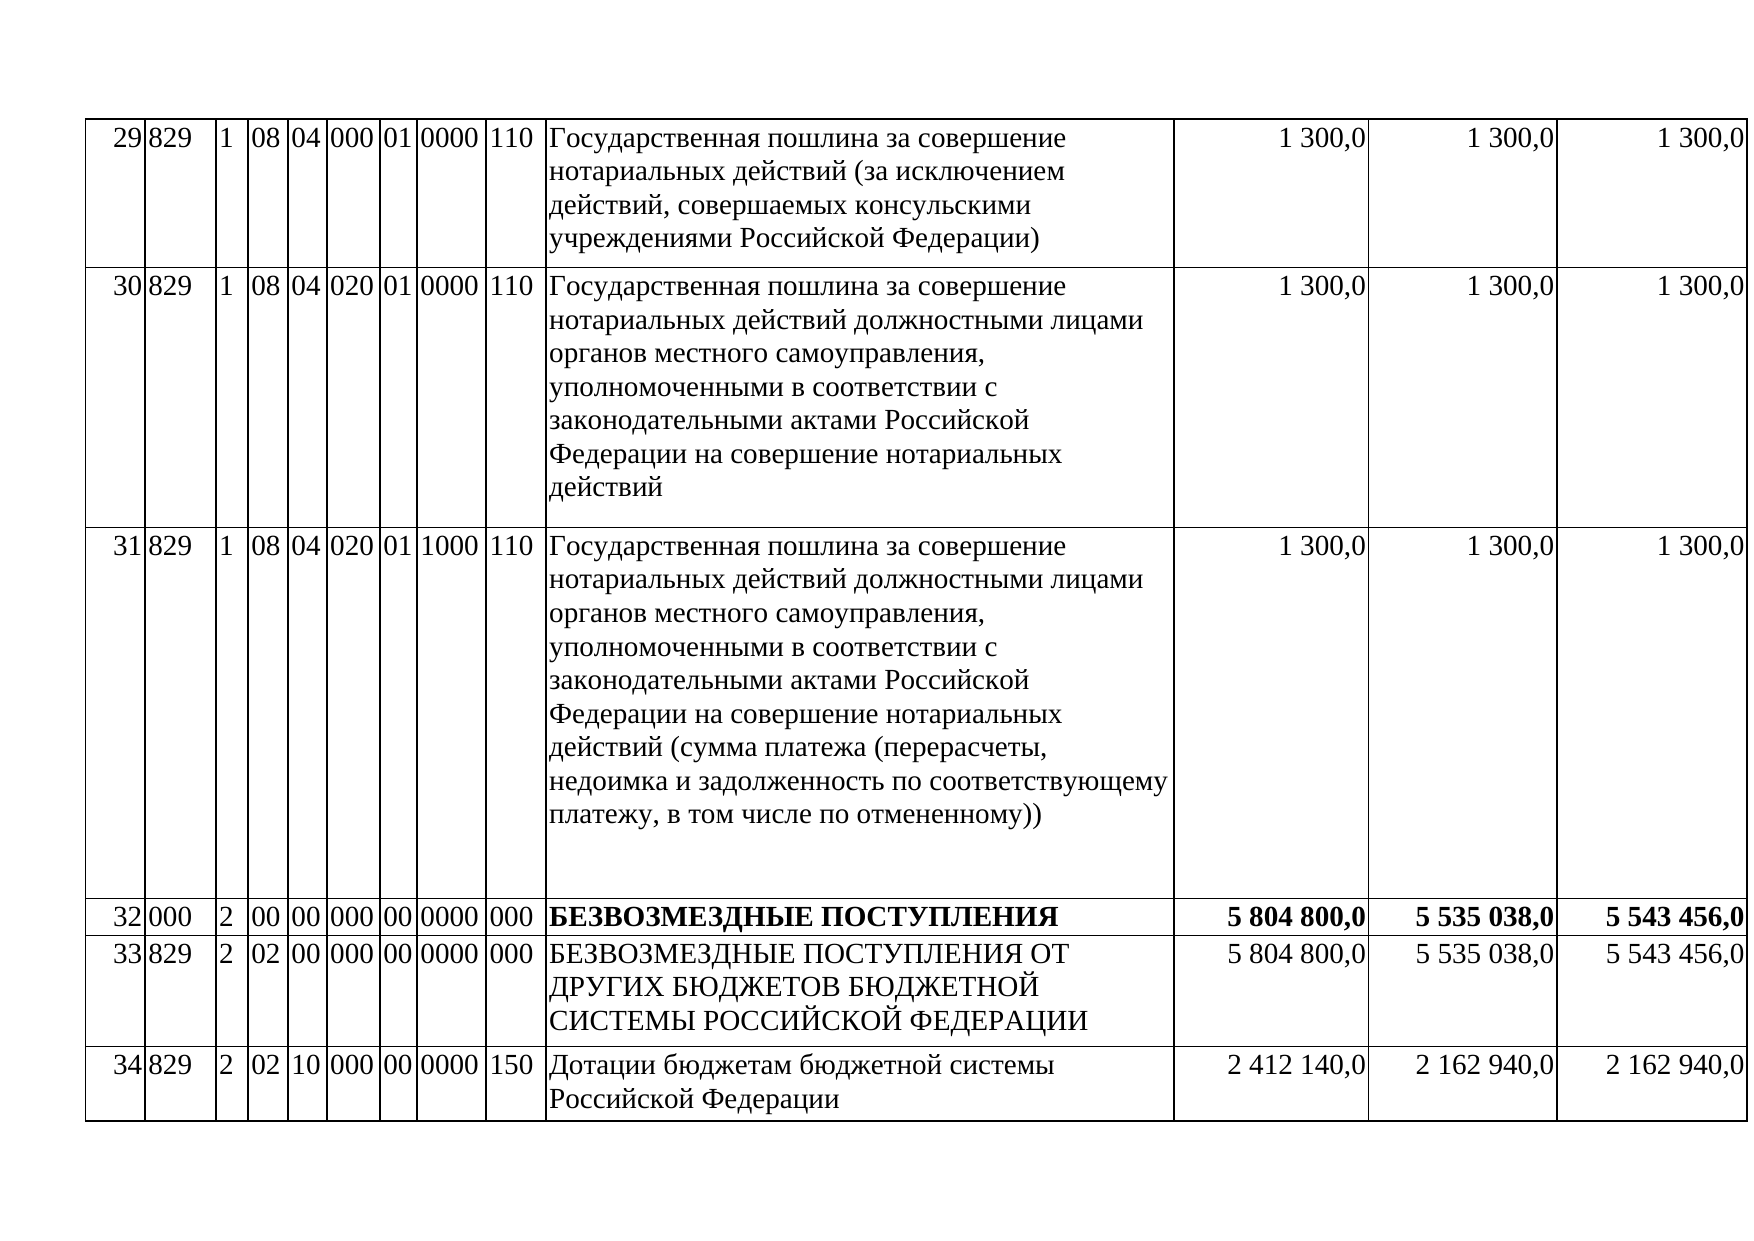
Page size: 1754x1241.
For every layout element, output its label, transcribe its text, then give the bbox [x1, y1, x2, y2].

table_cell 020 [328, 528, 379, 897]
table_cell 00 [289, 936, 326, 1046]
table_cell 01 [381, 528, 416, 897]
table_cell 1 300,0 [1369, 120, 1556, 267]
table_cell 2 162 940,0 [1369, 1047, 1556, 1120]
table_cell 00 [289, 899, 326, 934]
table_cell 000 [146, 899, 215, 934]
table_cell 0000 [418, 899, 485, 934]
table_cell 34 [86, 1047, 144, 1120]
table_cell 02 [249, 936, 287, 1046]
table_cell Государственная пошлина за совершение нотариальных действий (за исключением действий, совершаемых консульскими учреждениями Российской Федерации) [547, 120, 1173, 267]
table_cell 110 [487, 268, 545, 526]
table_cell 829 [146, 936, 215, 1046]
table_cell 1 [217, 120, 247, 267]
table_cell 1 300,0 [1175, 268, 1368, 526]
table_cell 829 [146, 268, 215, 526]
table_cell 5 535 038,0 [1369, 899, 1556, 934]
table_cell 04 [289, 268, 326, 526]
table_cell 0000 [418, 1047, 485, 1120]
table_cell 33 [86, 936, 144, 1046]
table_cell 1 300,0 [1175, 120, 1368, 267]
table_cell 01 [381, 120, 416, 267]
table_cell 0000 [418, 268, 485, 526]
table_cell 000 [487, 899, 545, 934]
table_cell 1 300,0 [1558, 528, 1746, 897]
table_cell 000 [487, 936, 545, 1046]
table_cell 1000 [418, 528, 485, 897]
table_cell Государственная пошлина за совершение нотариальных действий должностными лицами органов местного самоуправления, уполномоченными в соответствии с законодательными актами Российской Федерации на совершение нотариальных действий [547, 268, 1173, 526]
table_cell 00 [249, 899, 287, 934]
table_cell 00 [381, 899, 416, 934]
table_cell 5 804 800,0 [1175, 936, 1368, 1046]
table_cell Дотации бюджетам бюджетной системы Российской Федерации [547, 1047, 1173, 1120]
table_cell 0000 [418, 120, 485, 267]
table_cell 00 [381, 1047, 416, 1120]
table_cell 29 [86, 120, 144, 267]
table_cell 829 [146, 1047, 215, 1120]
table_cell 000 [328, 936, 379, 1046]
table_cell 08 [249, 268, 287, 526]
table_cell 08 [249, 528, 287, 897]
table_cell 10 [289, 1047, 326, 1120]
table_cell 2 [217, 936, 247, 1046]
table_cell 1 [217, 528, 247, 897]
table_cell 32 [86, 899, 144, 934]
table_cell БЕЗВОЗМЕЗДНЫЕ ПОСТУПЛЕНИЯ [547, 899, 1173, 934]
table_cell 2 412 140,0 [1175, 1047, 1368, 1120]
table_cell 2 162 940,0 [1558, 1047, 1746, 1120]
table_cell 110 [487, 528, 545, 897]
table_cell 5 543 456,0 [1558, 899, 1746, 934]
table_cell 2 [217, 1047, 247, 1120]
table_cell 5 804 800,0 [1175, 899, 1368, 934]
table_cell 1 300,0 [1558, 268, 1746, 526]
table_cell 1 300,0 [1369, 528, 1556, 897]
table_cell Государственная пошлина за совершение нотариальных действий должностными лицами органов местного самоуправления, уполномоченными в соответствии с законодательными актами Российской Федерации на совершение нотариальных действий (сумма платежа (перерасчеты, недоимка и задолженность по соответствующему платежу, в том числе по отмененному)) [547, 528, 1173, 897]
table_cell 1 300,0 [1558, 120, 1746, 267]
table_cell 0000 [418, 936, 485, 1046]
table_cell 829 [146, 528, 215, 897]
table_cell 04 [289, 528, 326, 897]
table_cell 2 [217, 899, 247, 934]
table_cell 150 [487, 1047, 545, 1120]
table_cell 31 [86, 528, 144, 897]
table_cell 5 543 456,0 [1558, 936, 1746, 1046]
table_cell 01 [381, 268, 416, 526]
table_cell 110 [487, 120, 545, 267]
table_cell 1 300,0 [1369, 268, 1556, 526]
table_cell 1 [217, 268, 247, 526]
table_cell 000 [328, 120, 379, 267]
table_cell 30 [86, 268, 144, 526]
table_cell 000 [328, 899, 379, 934]
table_cell 1 300,0 [1175, 528, 1368, 897]
table_cell 08 [249, 120, 287, 267]
table_cell БЕЗВОЗМЕЗДНЫЕ ПОСТУПЛЕНИЯ ОТ ДРУГИХ БЮДЖЕТОВ БЮДЖЕТНОЙ СИСТЕМЫ РОССИЙСКОЙ ФЕДЕРАЦИИ [547, 936, 1173, 1046]
table_cell 829 [146, 120, 215, 267]
table_cell 5 535 038,0 [1369, 936, 1556, 1046]
table_cell 00 [381, 936, 416, 1046]
table_cell 02 [249, 1047, 287, 1120]
table_cell 04 [289, 120, 326, 267]
table_cell 000 [328, 1047, 379, 1120]
table_cell 020 [328, 268, 379, 526]
